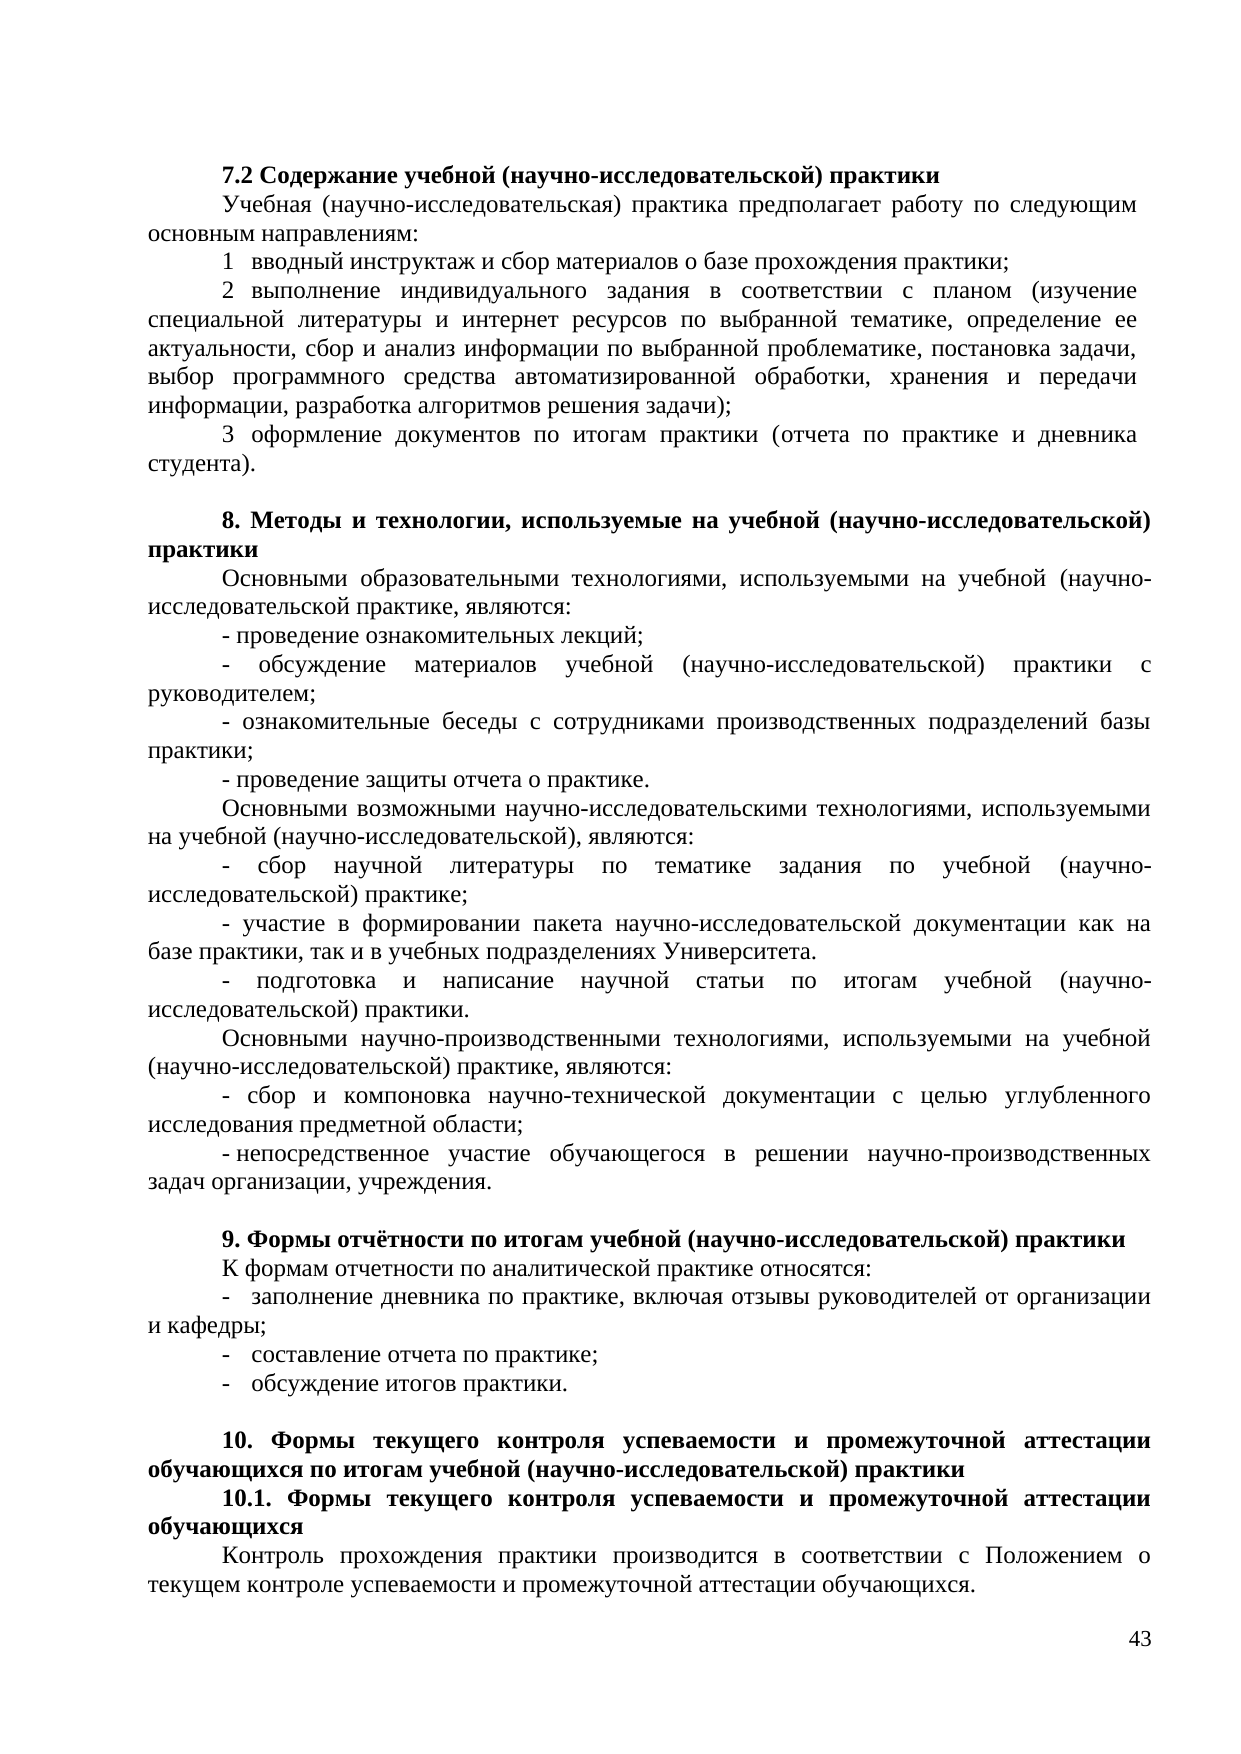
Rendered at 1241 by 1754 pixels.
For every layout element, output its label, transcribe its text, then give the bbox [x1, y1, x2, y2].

text К формам отчетности по аналитической практике относятся: [148, 1253, 1152, 1281]
text 8. Методы и технологии, используемые на учебной (научно-исследовательской) практики [148, 505, 1152, 563]
text Учебная (научно-исследовательская) практика предполагает работу по следующим основным направлениям: [148, 189, 1138, 246]
text - сбор научной литературы по тематике задания по учебной (научно-исследовательской) практике; [148, 850, 1152, 908]
text 10. Формы текущего контроля успеваемости и промежуточной аттестации обучающихся по итогам учебной (научно-исследовательской) практики [148, 1425, 1152, 1483]
text - непосредственное участие обучающегося в решении научно-производственных задач организации, учреждения. [148, 1138, 1152, 1195]
text - ознакомительные беседы с сотрудниками производственных подразделений базы практики; [148, 706, 1152, 764]
list заполнение дневника по практике, включая отзывы руководителей от организации и кафедры; [148, 1281, 1152, 1339]
text - проведение защиты отчета о практике. [148, 764, 1152, 793]
text 10.1. Формы текущего контроля успеваемости и промежуточной аттестации обучающихся [148, 1483, 1152, 1540]
list выполнение индивидуального задания в соответствии с планом (изучение специальной литературы и интернет ресурсов по выбранной тематике, определение ее актуальности, сбор и анализ информации по выбранной проблематике, постановка задачи, выбор программного средства автоматизированной обработки, хранения и передачи информации, разработка алгоритмов решения задачи); [148, 275, 1138, 419]
text - сбор и компоновка научно-технической документации с целью углубленного исследования предметной области; [148, 1080, 1152, 1138]
text Контроль прохождения практики производится в соответствии с Положением о текущем контроле успеваемости и промежуточной аттестации обучающихся. [148, 1540, 1152, 1598]
list обсуждение итогов практики. [148, 1368, 1152, 1396]
text Основными образовательными технологиями, используемыми на учебной (научно-исследовательской практике, являются: [148, 563, 1152, 620]
text Основными научно-производственными технологиями, используемыми на учебной (научно-исследовательской) практике, являются: [148, 1023, 1152, 1080]
list оформление документов по итогам практики (отчета по практике и дневника студента). [148, 419, 1138, 476]
text - обсуждение материалов учебной (научно-исследовательской) практики с руководителем; [148, 649, 1152, 706]
list составление отчета по практике; [148, 1339, 1152, 1368]
text 7.2 Содержание учебной (научно-исследовательской) практики [148, 160, 1152, 189]
text Основными возможными научно-исследовательскими технологиями, используемыми на учебной (научно-исследовательской), являются: [148, 793, 1152, 850]
text - подготовка и написание научной статьи по итогам учебной (научно-исследовательской) практики. [148, 965, 1152, 1023]
list вводный инструктаж и сбор материалов о базе прохождения практики; [148, 246, 1138, 275]
text - участие в формировании пакета научно-исследовательской документации как на базе практики, так и в учебных подразделениях Университета. [148, 908, 1152, 965]
text - проведение ознакомительных лекций; [148, 620, 1152, 649]
text 9. Формы отчётности по итогам учебной (научно-исследовательской) практики [148, 1224, 1152, 1253]
